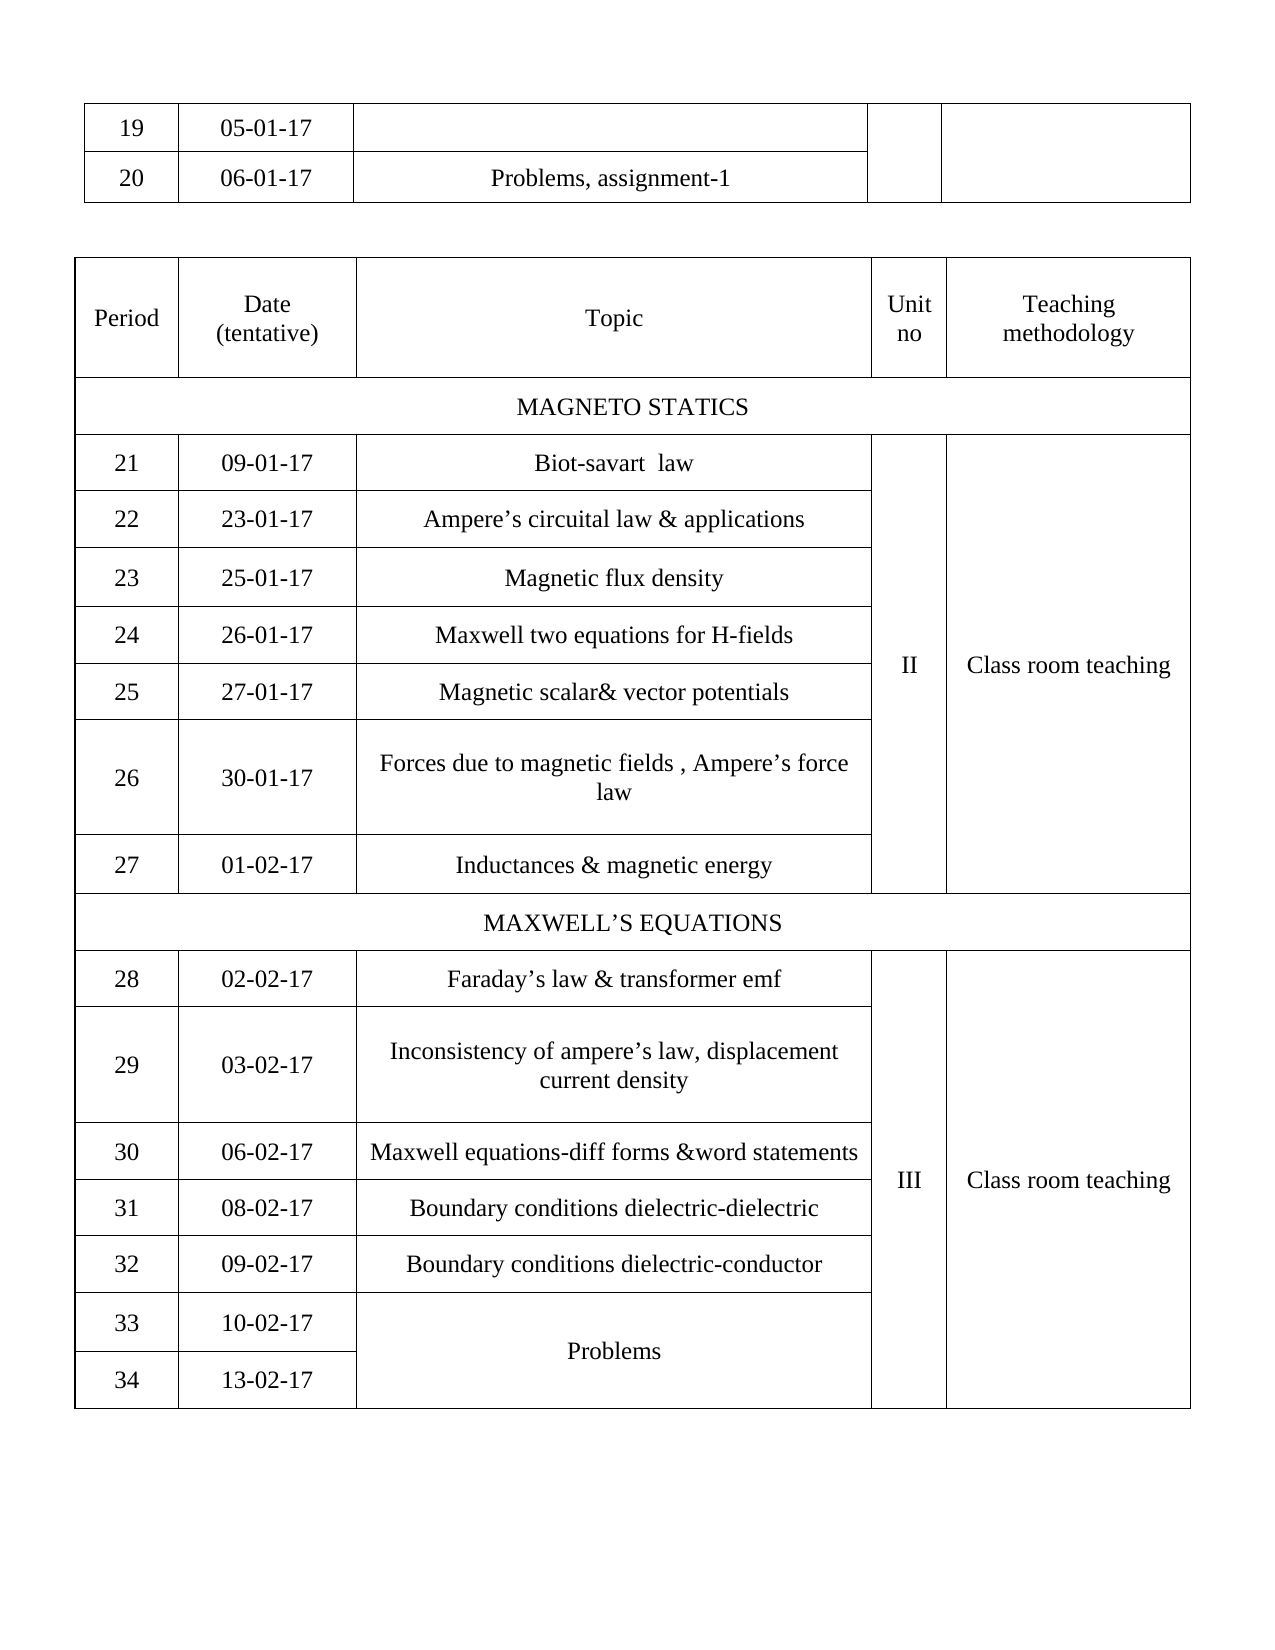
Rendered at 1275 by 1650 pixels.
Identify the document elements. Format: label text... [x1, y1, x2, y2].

table_cell MAXWELL’S EQUATIONS [76, 894, 1190, 950]
table_cell 20 [85, 152, 178, 202]
table_cell 31 [76, 1180, 178, 1235]
table_cell 03-02-17 [179, 1007, 356, 1122]
table_cell 09-01-17 [179, 435, 356, 490]
table_cell 24 [76, 607, 178, 663]
table_cell 08-02-17 [179, 1180, 356, 1235]
table_cell 22 [76, 491, 178, 547]
table_cell Magnetic scalar& vector potentials [357, 664, 871, 719]
table_header Unit no [872, 258, 946, 377]
table_cell Maxwell equations-diff forms &word statements [357, 1123, 871, 1179]
table_cell 06-01-17 [179, 152, 353, 202]
table_cell 05-01-17 [179, 104, 353, 151]
table_cell 29 [76, 1007, 178, 1122]
table_cell Class room teaching [947, 435, 1190, 893]
table_cell 23-01-17 [179, 491, 356, 547]
table_cell Boundary conditions dielectric-conductor [357, 1236, 871, 1292]
table_cell 13-02-17 [179, 1352, 356, 1408]
table_cell 27 [76, 835, 178, 893]
table_cell Problems, assignment-1 [354, 152, 867, 202]
table_cell 26 [76, 720, 178, 834]
table_cell Ampere’s circuital law & applications [357, 491, 871, 547]
table_header Teaching methodology [947, 258, 1190, 377]
table_cell 23 [76, 548, 178, 606]
table_cell Forces due to magnetic fields , Ampere’s force law [357, 720, 871, 834]
table_cell MAGNETO STATICS [76, 378, 1190, 434]
table_cell 26-01-17 [179, 607, 356, 663]
table_cell Inconsistency of ampere’s law, displacement current density [357, 1007, 871, 1122]
table_cell Boundary conditions dielectric-dielectric [357, 1180, 871, 1235]
table_cell Magnetic flux density [357, 548, 871, 606]
table_cell 33 [76, 1293, 178, 1351]
table_cell 02-02-17 [179, 951, 356, 1006]
table_cell 28 [76, 951, 178, 1006]
table_cell Biot-savart law [357, 435, 871, 490]
table_header Topic [357, 258, 871, 377]
table_cell 10-02-17 [179, 1293, 356, 1351]
table_header Period [76, 258, 178, 377]
table_cell 25-01-17 [179, 548, 356, 606]
table_cell 30 [76, 1123, 178, 1179]
table_cell Faraday’s law & transformer emf [357, 951, 871, 1006]
table_cell 34 [76, 1352, 178, 1408]
table_header Date (tentative) [179, 258, 356, 377]
table_cell 01-02-17 [179, 835, 356, 893]
table_cell 21 [76, 435, 178, 490]
table_cell II [872, 435, 946, 893]
table_cell Class room teaching [947, 951, 1190, 1408]
table_cell 25 [76, 664, 178, 719]
table_cell 27-01-17 [179, 664, 356, 719]
table_cell 09-02-17 [179, 1236, 356, 1292]
table_cell 19 [85, 104, 178, 151]
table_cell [354, 104, 867, 151]
table_cell 06-02-17 [179, 1123, 356, 1179]
table_cell Inductances & magnetic energy [357, 835, 871, 893]
table_cell 32 [76, 1236, 178, 1292]
table_cell 30-01-17 [179, 720, 356, 834]
table_cell III [872, 951, 946, 1408]
table_cell Maxwell two equations for H-fields [357, 607, 871, 663]
table_cell Problems [357, 1293, 871, 1408]
